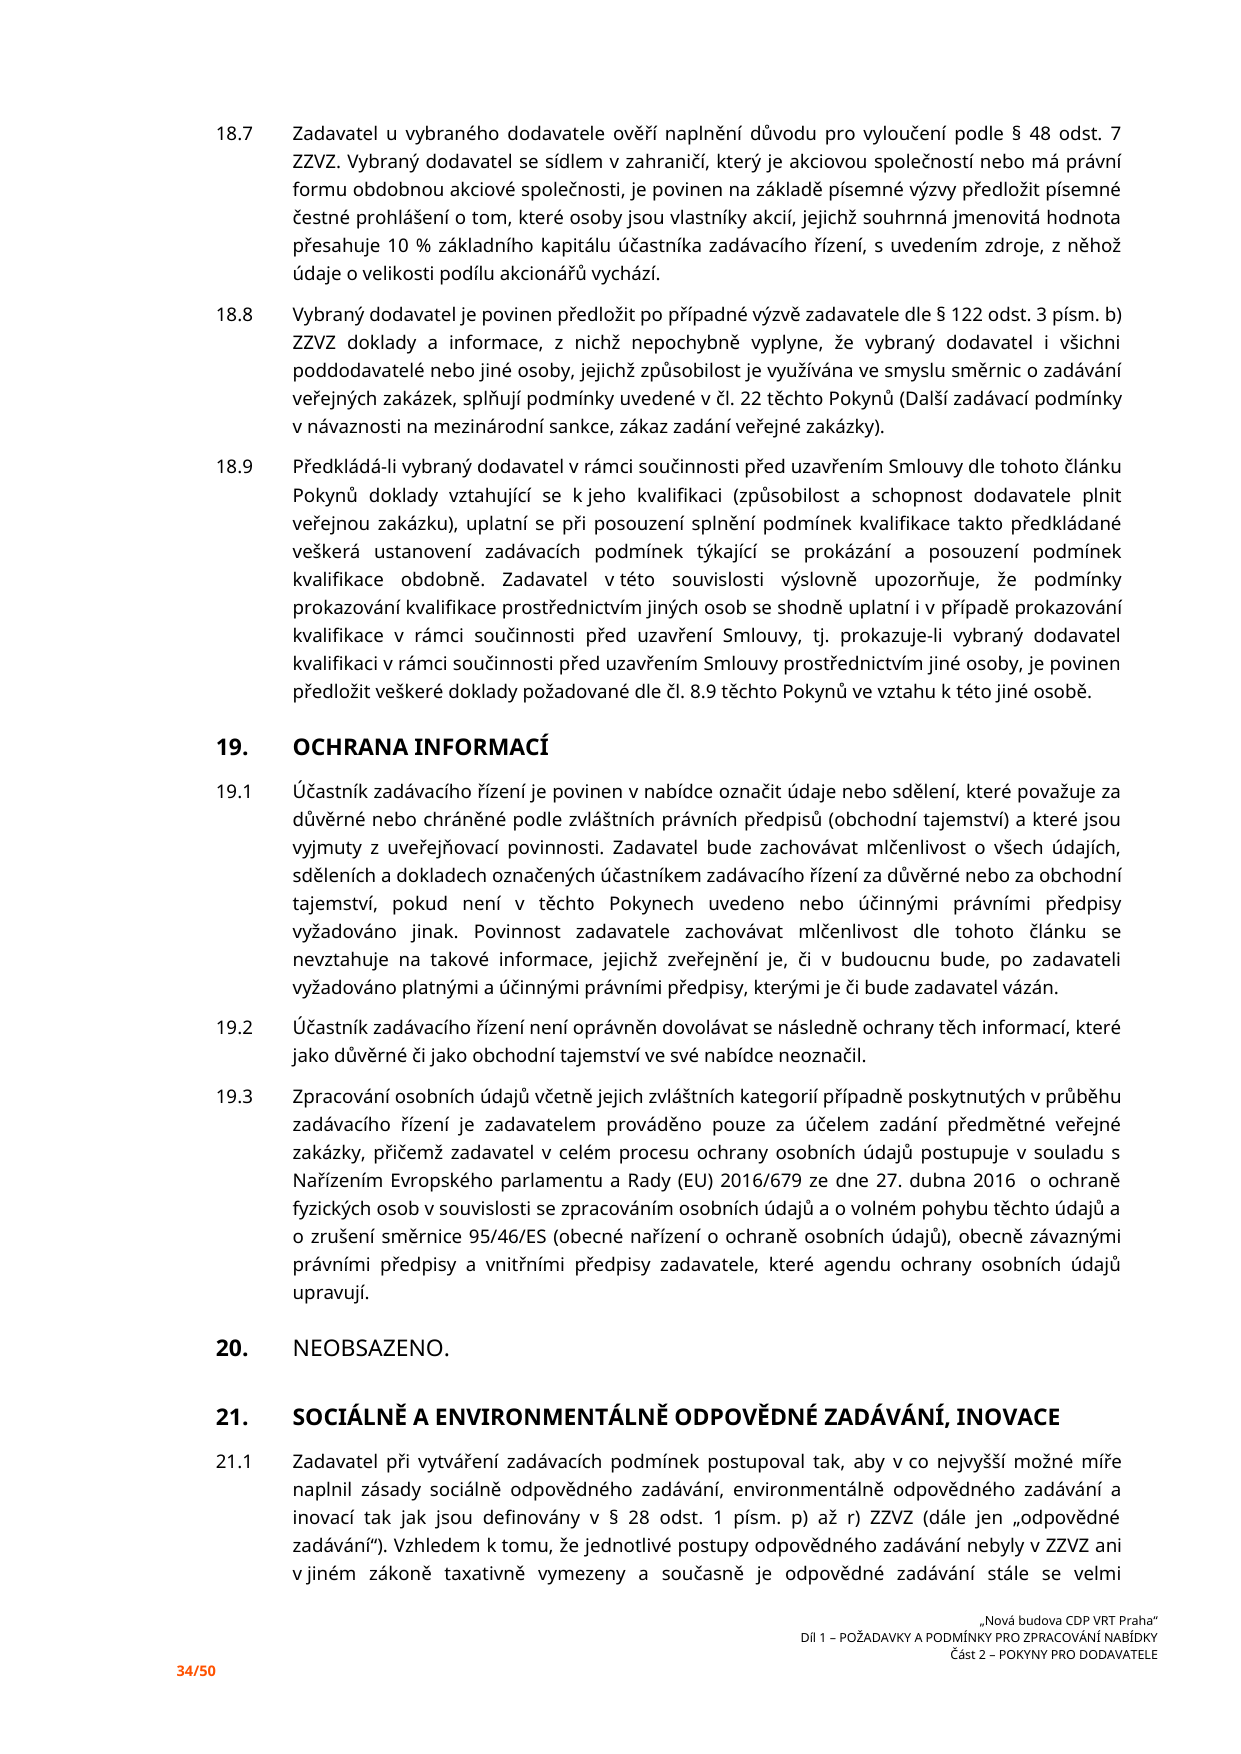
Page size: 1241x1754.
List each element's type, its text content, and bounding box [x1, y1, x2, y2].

text Předkládá-li vybraný dodavatel v rámci součinnosti před uzavřením Smlouvy dle tohoto článku Pokynů doklady vztahující se k jeho kvalifikaci (způsobilost a schopnost dodavatele plnit veřejnou zakázku), uplatní se při posouzení splnění podmínek kvalifikace takto předkládané veškerá ustanovení zadávacích podmínek týkající se prokázání a posouzení podmínek kvalifikace obdobně. Zadavatel v této souvislosti výslovně upozorňuje, že podmínky prokazování kvalifikace prostřednictvím jiných osob se shodně uplatní i v případě prokazování kvalifikace v rámci součinnosti před uzavření Smlouvy, tj. prokazuje-li vybraný dodavatel kvalifikaci v rámci součinnosti před uzavřením Smlouvy prostřednictvím jiné osoby, je povinen předložit veškeré doklady požadované dle čl. 8.9 těchto Pokynů ve vztahu k této jiné osobě. [216, 454, 1122, 703]
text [216, 1448, 1122, 1586]
text Vybraný dodavatel je povinen předložit po případné výzvě zadavatele dle § 122 odst. 3 písm. b) ZZVZ doklady a informace, z nichž nepochybně vyplyne, že vybraný dodavatel i všichni poddodavatelé nebo jiné osoby, jejichž způsobilost je využívána ve smyslu směrnic o zadávání veřejných zakázek, splňují podmínky uvedené v čl. 22 těchto Pokynů (Další zadávací podmínky v návaznosti na mezinárodní sankce, zákaz zadání veřejné zakázky). [216, 301, 1122, 439]
text Účastník zadávacího řízení je povinen v nabídce označit údaje nebo sdělení, které považuje za důvěrné nebo chráněné podle zvláštních právních předpisů (obchodní tajemství) a které jsou vyjmuty z uveřejňovací povinnosti. Zadavatel bude zachovávat mlčenlivost o všech údajích, sděleních a dokladech označených účastníkem zadávacího řízení za důvěrné nebo za obchodní tajemství, pokud není v těchto Pokynech uvedeno nebo účinnými právními předpisy vyžadováno jinak. Povinnost zadavatele zachovávat mlčenlivost dle tohoto článku se nevztahuje na takové informace, jejichž zveřejnění je, či v budoucnu bude, po zadavateli vyžadováno platnými a účinnými právními předpisy, kterými je či bude zadavatel vázán. [216, 778, 1122, 999]
text OCHRANA INFORMACÍ [216, 731, 1122, 762]
text Zadavatel u vybraného dodavatele ověří naplnění důvodu pro vyloučení podle § 48 odst. 7 ZZVZ. Vybraný dodavatel se sídlem v zahraničí, který je akciovou společností nebo má právní formu obdobnou akciové společnosti, je povinen na základě písemné výzvy předložit písemné čestné prohlášení o tom, které osoby jsou vlastníky akcií, jejichž souhrnná jmenovitá hodnota přesahuje 10 % základního kapitálu účastníka zadávacího řízení, s uvedením zdroje, z něhož údaje o velikosti podílu akcionářů vychází. [216, 121, 1122, 286]
text SOCIÁLNĚ A ENVIRONMENTÁLNĚ ODPOVĚDNÉ ZADÁVÁNÍ, INOVACE [216, 1401, 1122, 1432]
text neobsazeno. [216, 1332, 1122, 1363]
text Zpracování osobních údajů včetně jejich zvláštních kategorií případně poskytnutých v průběhu zadávacího řízení je zadavatelem prováděno pouze za účelem zadání předmětné veřejné zakázky, přičemž zadavatel v celém procesu ochrany osobních údajů postupuje v souladu s Nařízením Evropského parlamentu a Rady (EU) 2016/679 ze dne 27. dubna 2016 o ochraně fyzických osob v souvislosti se zpracováním osobních údajů a o volném pohybu těchto údajů a o zrušení směrnice 95/46/ES (obecné nařízení o ochraně osobních údajů), obecně závaznými právními předpisy a vnitřními předpisy zadavatele, které agendu ochrany osobních údajů upravují. [216, 1083, 1122, 1305]
text Účastník zadávacího řízení není oprávněn dovolávat se následně ochrany těch informací, které jako důvěrné či jako obchodní tajemství ve své nabídce neoznačil. [216, 1014, 1122, 1068]
